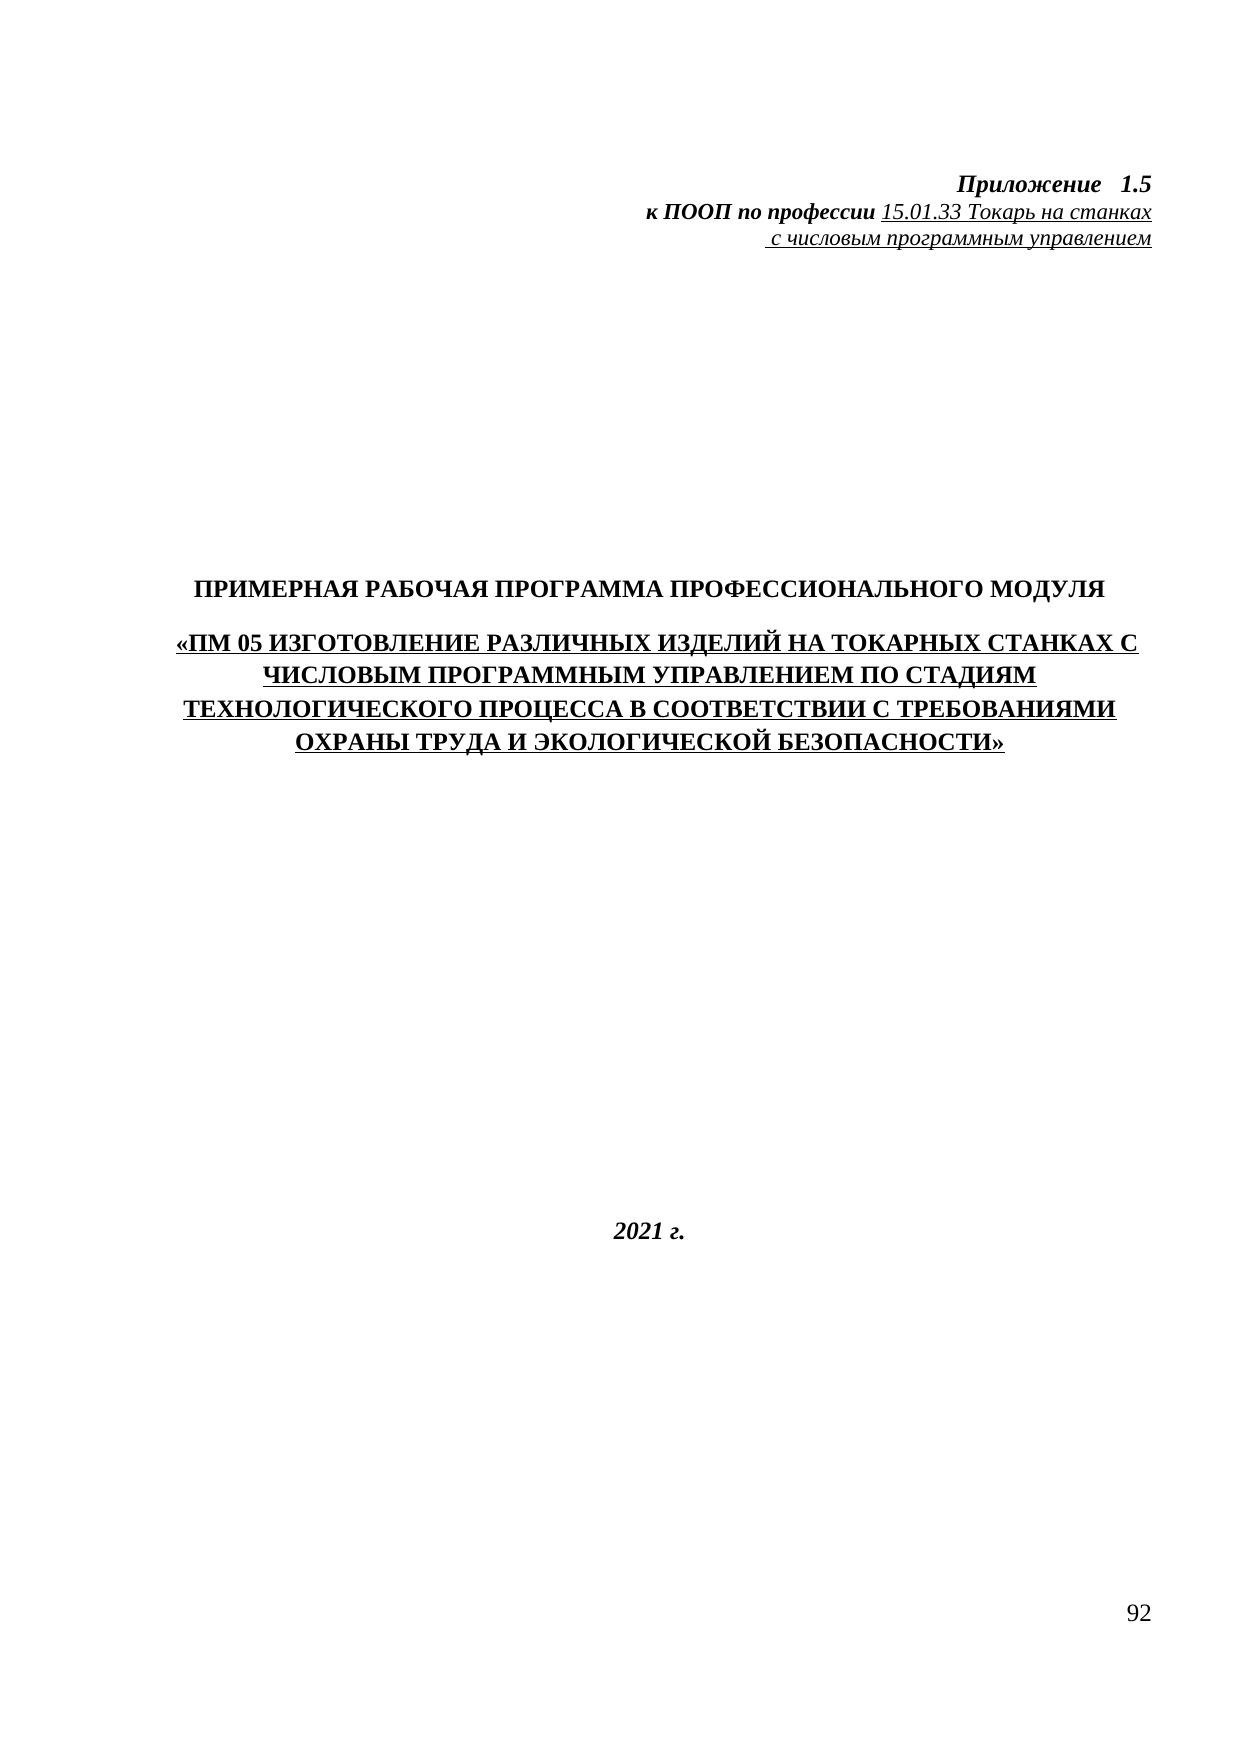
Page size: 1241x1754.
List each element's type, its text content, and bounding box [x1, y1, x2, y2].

text к ПООП по профессии 15.01.33 Токарь на станках [148, 198, 1152, 224]
text 2021 г. [148, 1216, 1152, 1245]
text «ПМ 05 ИЗГОТОВЛЕНИЕ РАЗЛИЧНЫХ ИЗДЕЛИЙ НА ТОКАРНЫХ СТАНКАХ С ЧИСЛОВЫМ ПРОГРАММНЫМ УПРАВЛЕНИЕМ ПО СТАДИЯМ ТЕХНОЛОГИЧЕСКОГО ПРОЦЕССА В СООТВЕТСТВИИ С ТРЕБОВАНИЯМИ ОХРАНЫ ТРУДА И ЭКОЛОГИЧЕСКОЙ БЕЗОПАСНОСТИ» [148, 628, 1152, 755]
text с числовым программным управлением [148, 224, 1152, 251]
text ПРИМЕРНАЯ РАБОЧАЯ ПРОГРАММА ПРОФЕССИОНАЛЬНОГО МОДУЛЯ [148, 574, 1152, 602]
text Приложение 1.5 [148, 169, 1152, 198]
